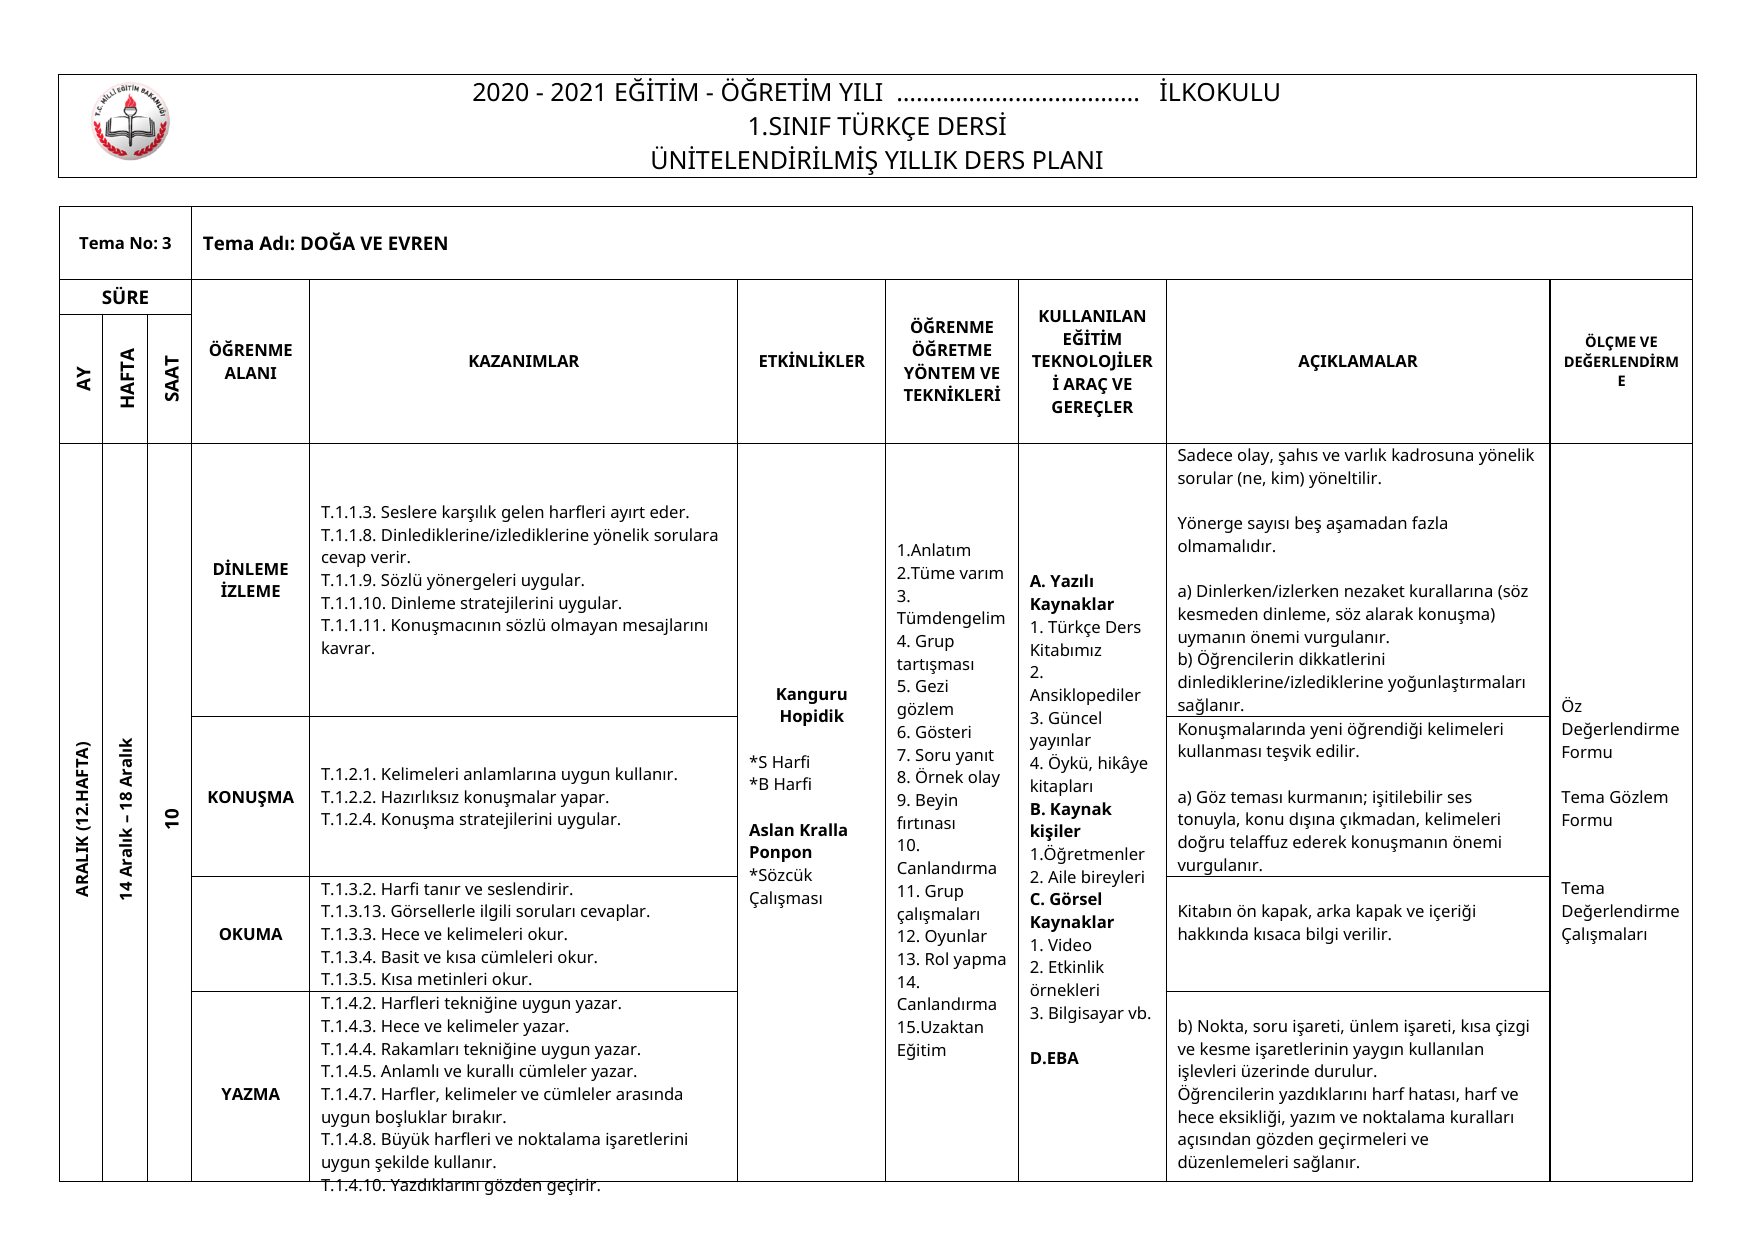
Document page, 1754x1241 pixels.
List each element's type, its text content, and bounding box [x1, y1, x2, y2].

table_cell 1.Anlatım 2.Tüme varım 3. Tümdengelim 4. Grup tartışması 5. Gezi gözlem 6. Gösteri 7. Soru yanıt 8. Örnek olay 9. Beyin fırtınası 10. Canlandırma 11. Grup çalışmaları 12. Oyunlar 13. Rol yapma 14. Canlandırma 15.Uzaktan Eğitim [886, 444, 1018, 1181]
table_header Tema Adı: DOĞA VE EVREN [192, 207, 1692, 279]
table_cell SAAT [148, 315, 191, 443]
table_cell SÜRE [60, 280, 191, 314]
table_cell T.1.1.3. Seslere karşılık gelen harfleri ayırt eder. T.1.1.8. Dinlediklerine/izlediklerine yönelik sorulara cevap verir. T.1.1.9. Sözlü yönergeleri uygular. T.1.1.10. Dinleme stratejilerini uygular. T.1.1.11. Konuşmacının sözlü olmayan mesajlarını kavrar. [310, 444, 737, 716]
table_cell DİNLEME İZLEME [192, 444, 309, 716]
table_cell KULLANILAN EĞİTİM TEKNOLOJİLERİ ARAÇ VE GEREÇLER [1019, 280, 1166, 443]
table_cell KAZANIMLAR [310, 280, 737, 443]
table_cell 14 Aralık – 18 Aralık [103, 444, 147, 1181]
table_cell Sadece olay, şahıs ve varlık kadrosuna yönelik sorular (ne, kim) yöneltilir. Yönerge sayısı beş aşamadan fazla olmamalıdır. a) Dinlerken/izlerken nezaket kurallarına (söz kesmeden dinleme, söz alarak konuşma) uymanın önemi vurgulanır. b) Öğrencilerin dikkatlerini dinlediklerine/izlediklerine yoğunlaştırmaları sağlanır. [1167, 444, 1549, 716]
picture [85, 77, 175, 167]
table_cell A. Yazılı Kaynaklar 1. Türkçe Ders Kitabımız 2. Ansiklopediler 3. Güncel yayınlar 4. Öykü, hikâye kitapları B. Kaynak kişiler 1.Öğretmenler 2. Aile bireyleri C. Görsel Kaynaklar 1. Video 2. Etkinlik örnekleri 3. Bilgisayar vb. D.EBA [1019, 444, 1166, 1181]
table_cell YAZMA [192, 992, 309, 1181]
table_cell OKUMA [192, 877, 309, 991]
table_cell Konuşmalarında yeni öğrendiği kelimeleri kullanması teşvik edilir. a) Göz teması kurmanın; işitilebilir ses tonuyla, konu dışına çıkmadan, kelimeleri doğru telaffuz ederek konuşmanın önemi vurgulanır. [1167, 717, 1549, 876]
table_cell ÖĞRENME ÖĞRETME YÖNTEM VE TEKNİKLERİ [886, 280, 1018, 443]
table_cell T.1.3.2. Harfi tanır ve seslendirir. T.1.3.13. Görsellerle ilgili soruları cevaplar. T.1.3.3. Hece ve kelimeleri okur. T.1.3.4. Basit ve kısa cümleleri okur. T.1.3.5. Kısa metinleri okur. [310, 877, 737, 991]
table_cell Kanguru Hopidik *S Harfi *B Harfi Aslan Kralla Ponpon *Sözcük Çalışması [738, 444, 885, 1181]
table_cell ÖĞRENME ALANI [192, 280, 309, 443]
table_cell 10 [148, 444, 191, 1181]
table_cell AÇIKLAMALAR [1167, 280, 1549, 443]
table_header Tema No: 3 [60, 207, 191, 279]
table_cell KONUŞMA [192, 717, 309, 876]
table_cell Öz Değerlendirme Formu Tema Gözlem Formu Tema Değerlendirme Çalışmaları [1551, 444, 1692, 1181]
table_cell AY [60, 315, 102, 443]
table_cell HAFTA [103, 315, 147, 443]
table_cell ÖLÇME VE DEĞERLENDİRME [1551, 280, 1692, 443]
table_cell Kitabın ön kapak, arka kapak ve içeriği hakkında kısaca bilgi verilir. [1167, 877, 1549, 991]
table_cell T.1.2.1. Kelimeleri anlamlarına uygun kullanır. T.1.2.2. Hazırlıksız konuşmalar yapar. T.1.2.4. Konuşma stratejilerini uygular. [310, 717, 737, 876]
table_cell T.1.4.2. Harfleri tekniğine uygun yazar. T.1.4.3. Hece ve kelimeler yazar. T.1.4.4. Rakamları tekniğine uygun yazar. T.1.4.5. Anlamlı ve kurallı cümleler yazar. T.1.4.7. Harfler, kelimeler ve cümleler arasında uygun boşluklar bırakır. T.1.4.8. Büyük harfleri ve noktalama işaretlerini uygun şekilde kullanır. T.1.4.10. Yazdıklarını gözden geçirir. [310, 992, 737, 1181]
table_cell ETKİNLİKLER [738, 280, 885, 443]
table_cell ARALIK (12.HAFTA) [60, 444, 102, 1181]
table_cell b) Nokta, soru işareti, ünlem işareti, kısa çizgi ve kesme işaretlerinin yaygın kullanılan işlevleri üzerinde durulur. Öğrencilerin yazdıklarını harf hatası, harf ve hece eksikliği, yazım ve noktalama kuralları açısından gözden geçirmeleri ve düzenlemeleri sağlanır. [1167, 992, 1549, 1181]
